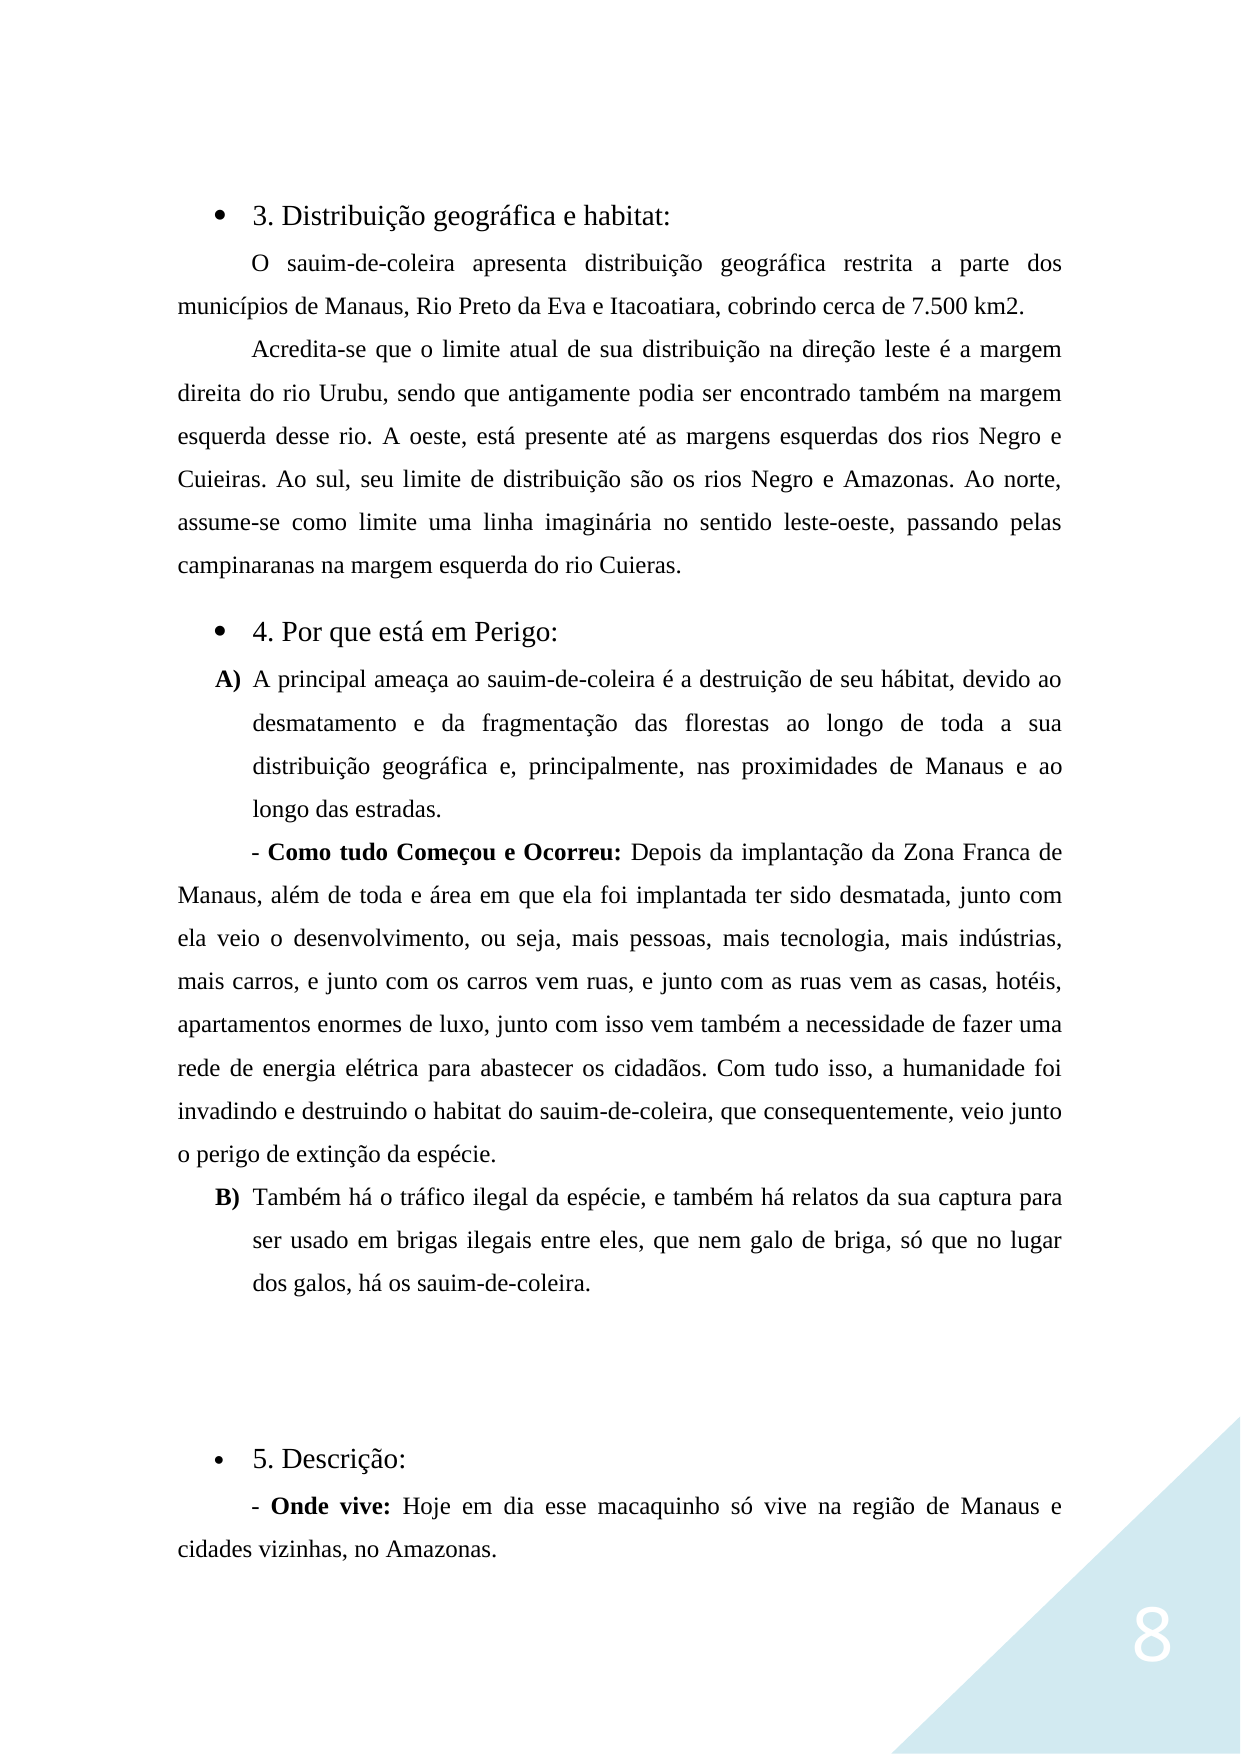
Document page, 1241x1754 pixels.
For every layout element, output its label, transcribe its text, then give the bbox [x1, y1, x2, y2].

text - Como tudo Começou e Ocorreu: Depois da implantação da Zona Franca de Manaus, além de toda e área em que ela foi implantada ter sido desmatada, junto com ela veio o desenvolvimento, ou seja, mais pessoas, mais tecnologia, mais indústrias, mais carros, e junto com os carros vem ruas, e junto com as ruas vem as casas, hotéis, apartamentos enormes de luxo, junto com isso vem também a necessidade de fazer uma rede de energia elétrica para abastecer os cidadãos. Com tudo isso, a humanidade foi invadindo e destruindo o habitat do sauim-de-coleira, que consequentemente, veio junto o perigo de extinção da espécie. [177, 837, 1063, 1168]
list A principal ameaça ao sauim-de-coleira é a destruição de seu hábitat, devido ao desmatamento e da fragmentação das florestas ao longo de toda a sua distribuição geográfica e, principalmente, nas proximidades de Manaus e ao longo das estradas. [215, 664, 1063, 823]
text Acredita-se que o limite atual de sua distribuição na direção leste é a margem direita do rio Urubu, sendo que antigamente podia ser encontrado também na margem esquerda desse rio. A oeste, está presente até as margens esquerdas dos rios Negro e Cuieiras. Ao sul, seu limite de distribuição são os rios Negro e Amazonas. Ao norte, assume-se como limite uma linha imaginária no sentido leste-oeste, passando pelas campinaranas na margem esquerda do rio Cuieras. [177, 334, 1063, 579]
list 3. Distribuição geográfica e habitat: [215, 198, 1063, 232]
list 5. Descrição: [215, 1441, 1063, 1474]
list 4. Por que está em Perigo: [215, 614, 1063, 648]
list Também há o tráfico ilegal da espécie, e também há relatos da sua captura para ser usado em brigas ilegais entre eles, que nem galo de briga, só que no lugar dos galos, há os sauim-de-coleira. [215, 1182, 1063, 1297]
text O sauim-de-coleira apresenta distribuição geográfica restrita a parte dos municípios de Manaus, Rio Preto da Eva e Itacoatiara, cobrindo cerca de 7.500 km2. [177, 248, 1063, 320]
text - Onde vive: Hoje em dia esse macaquinho só vive na região de Manaus e cidades vizinhas, no Amazonas. [177, 1491, 1063, 1563]
